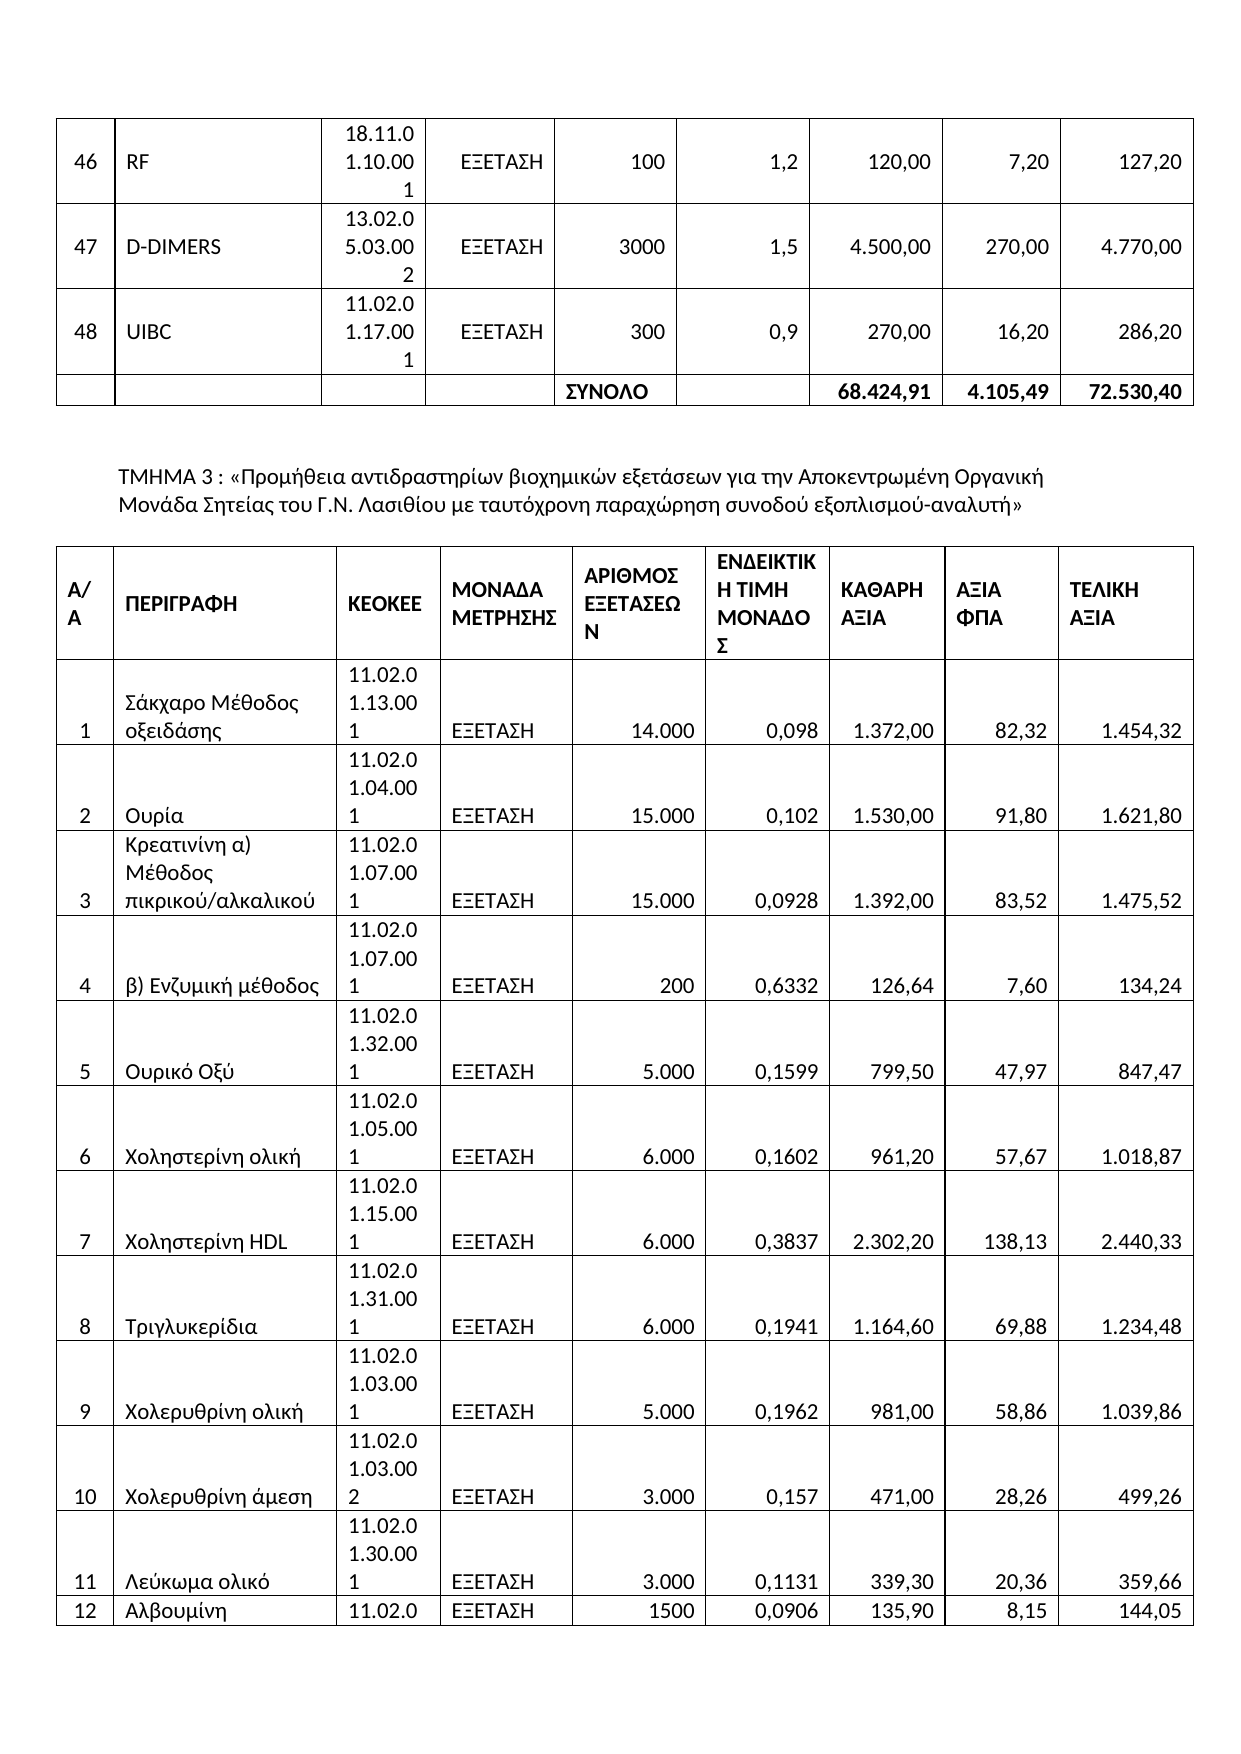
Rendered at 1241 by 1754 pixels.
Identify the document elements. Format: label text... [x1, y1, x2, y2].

table_cell 5 [57, 1001, 113, 1085]
table_cell 11.02.01.07.001 [337, 831, 440, 914]
table_cell 126,64 [830, 916, 944, 1000]
table_cell 11.02.01.07.001 [337, 916, 440, 1000]
table_cell 7 [57, 1171, 113, 1255]
table_cell ΕΞΕΤΑΣΗ [441, 831, 572, 914]
table_cell ΕΞΕΤΑΣΗ [441, 1086, 572, 1170]
table_cell Χοληστερίνη ολική [114, 1086, 336, 1170]
table_cell Αλβουμίνη [114, 1596, 336, 1624]
table_cell 1.475,52 [1059, 831, 1193, 914]
table_cell 286,20 [1061, 289, 1193, 373]
table_cell 11.02.01.01.001 [337, 1596, 440, 1624]
table_cell 14.000 [573, 660, 705, 744]
table_cell 11.02.01.32.001 [337, 1001, 440, 1085]
table_cell Σάκχαρο Μέθοδος οξειδάσης [114, 660, 336, 744]
table_cell 135,90 [830, 1596, 944, 1624]
table_cell 3000 [555, 204, 676, 288]
table_cell 1.621,80 [1059, 745, 1193, 829]
table_cell [677, 375, 809, 405]
table_cell 10 [57, 1426, 113, 1510]
table_cell ΕΞΕΤΑΣΗ [441, 1171, 572, 1255]
table_cell 5.000 [573, 1001, 705, 1085]
table_cell 471,00 [830, 1426, 944, 1510]
table_cell Χολερυθρίνη άμεση [114, 1426, 336, 1510]
table_cell 6 [57, 1086, 113, 1170]
table_cell 47 [57, 204, 114, 288]
text ΤΜΗΜΑ 3 : «Προμήθεια αντιδραστηρίων βιοχημικών εξετάσεων για την Αποκεντρωμένη Οργανική Μονάδα Σητείας του Γ.Ν. Λασιθίου με ταυτόχρονη παραχώρηση συνοδού εξοπλισμού-αναλυτή» [118, 462, 1128, 518]
table_cell 69,88 [946, 1256, 1058, 1340]
table_header Α/Α [57, 547, 113, 659]
table_cell 0,6332 [706, 916, 829, 1000]
table_cell ΕΞΕΤΑΣΗ [441, 1001, 572, 1085]
table_cell 5.000 [573, 1341, 705, 1425]
table_cell Ουρικό Οξύ [114, 1001, 336, 1085]
table_cell 359,66 [1059, 1511, 1193, 1595]
table_cell ΕΞΕΤΑΣΗ [441, 1426, 572, 1510]
table_cell 20,36 [946, 1511, 1058, 1595]
table_cell 11.02.01.04.001 [337, 745, 440, 829]
table_cell 9 [57, 1341, 113, 1425]
table_cell 4.105,49 [943, 375, 1060, 405]
table_cell 8 [57, 1256, 113, 1340]
table_cell ΕΞΕΤΑΣΗ [426, 119, 554, 203]
table_cell 58,86 [946, 1341, 1058, 1425]
table_cell 11 [57, 1511, 113, 1595]
table_cell D-DIMERS [116, 204, 321, 288]
table_cell 83,52 [946, 831, 1058, 914]
table_cell 91,80 [946, 745, 1058, 829]
table_cell ΕΞΕΤΑΣΗ [426, 204, 554, 288]
table_cell 15.000 [573, 831, 705, 914]
table_cell ΕΞΕΤΑΣΗ [441, 1256, 572, 1340]
table_cell 3.000 [573, 1511, 705, 1595]
table_cell 0,0906 [706, 1596, 829, 1624]
table_cell 18.11.01.10.001 [322, 119, 425, 203]
table_cell [116, 375, 321, 405]
table_cell Ουρία [114, 745, 336, 829]
table_header ΜΟΝΑΔΑ ΜΕΤΡΗΣΗΣ [441, 547, 572, 659]
table_cell UIBC [116, 289, 321, 373]
table_cell 2 [57, 745, 113, 829]
table_cell 3 [57, 831, 113, 914]
table_cell 138,13 [946, 1171, 1058, 1255]
table_cell 0,1962 [706, 1341, 829, 1425]
table_cell 127,20 [1061, 119, 1193, 203]
table_cell 981,00 [830, 1341, 944, 1425]
table_cell 120,00 [810, 119, 942, 203]
table_cell 300 [555, 289, 676, 373]
table_cell 1 [57, 660, 113, 744]
table_header ΚΑΘΑΡΗ ΑΞΙΑ [830, 547, 944, 659]
table_cell 7,20 [943, 119, 1060, 203]
table_header KEOKEΕ [337, 547, 440, 659]
table_cell 1.234,48 [1059, 1256, 1193, 1340]
table_cell 15.000 [573, 745, 705, 829]
table_cell 11.02.01.05.001 [337, 1086, 440, 1170]
table_cell 2.302,20 [830, 1171, 944, 1255]
table_cell 200 [573, 916, 705, 1000]
table_cell 0,9 [677, 289, 809, 373]
table_cell 6.000 [573, 1086, 705, 1170]
table_cell 28,26 [946, 1426, 1058, 1510]
table_cell Χοληστερίνη HDL [114, 1171, 336, 1255]
table_cell 2.440,33 [1059, 1171, 1193, 1255]
table_cell 799,50 [830, 1001, 944, 1085]
table_cell Τριγλυκερίδια [114, 1256, 336, 1340]
table_cell 0,098 [706, 660, 829, 744]
table_cell Λεύκωμα ολικό [114, 1511, 336, 1595]
table_cell ΕΞΕΤΑΣΗ [426, 289, 554, 373]
table_cell 11.02.01.15.001 [337, 1171, 440, 1255]
table_cell 4.500,00 [810, 204, 942, 288]
table_cell ΕΞΕΤΑΣΗ [441, 916, 572, 1000]
table_cell 0,3837 [706, 1171, 829, 1255]
table_cell 4 [57, 916, 113, 1000]
table_cell 6.000 [573, 1256, 705, 1340]
table_cell 1,2 [677, 119, 809, 203]
table_cell β) Ενζυμική μέθοδος [114, 916, 336, 1000]
table_cell 11.02.01.31.001 [337, 1256, 440, 1340]
table_cell 16,20 [943, 289, 1060, 373]
table_cell 1.018,87 [1059, 1086, 1193, 1170]
table_header ΕΝΔΕΙΚΤΙΚΗ ΤΙΜΗ ΜΟΝΑΔΟΣ [706, 547, 829, 659]
table_header ΑΡΙΘΜΟΣ ΕΞΕΤΑΣΕΩΝ [573, 547, 705, 659]
table_cell 0,0928 [706, 831, 829, 914]
table_cell 13.02.05.03.002 [322, 204, 425, 288]
table_cell 57,67 [946, 1086, 1058, 1170]
table_cell [322, 375, 425, 405]
table_cell 72.530,40 [1061, 375, 1193, 405]
table_header ΠΕΡΙΓΡΑΦΗ [114, 547, 336, 659]
table_cell 11.02.01.03.002 [337, 1426, 440, 1510]
table_cell [426, 375, 554, 405]
table_cell 12 [57, 1596, 113, 1624]
table_cell 339,30 [830, 1511, 944, 1595]
table_cell 1.164,60 [830, 1256, 944, 1340]
table_cell 1500 [573, 1596, 705, 1624]
table_cell 48 [57, 289, 114, 373]
table_cell 0,1599 [706, 1001, 829, 1085]
table_cell 47,97 [946, 1001, 1058, 1085]
table_cell 4.770,00 [1061, 204, 1193, 288]
table_cell 46 [57, 119, 114, 203]
table_cell 11.02.01.13.001 [337, 660, 440, 744]
table_cell 0,157 [706, 1426, 829, 1510]
table_cell ΕΞΕΤΑΣΗ [441, 1596, 572, 1624]
table_cell Χολερυθρίνη ολική [114, 1341, 336, 1425]
table_cell 134,24 [1059, 916, 1193, 1000]
table_cell 8,15 [946, 1596, 1058, 1624]
table_cell ΕΞΕΤΑΣΗ [441, 1341, 572, 1425]
table_header ΑΞΙΑ ΦΠΑ [946, 547, 1058, 659]
table_cell 11.02.01.30.001 [337, 1511, 440, 1595]
table_cell 82,32 [946, 660, 1058, 744]
table_cell 11.02.01.17.001 [322, 289, 425, 373]
table_cell 1,5 [677, 204, 809, 288]
table_cell ΕΞΕΤΑΣΗ [441, 745, 572, 829]
table_cell 6.000 [573, 1171, 705, 1255]
table_cell 0,1131 [706, 1511, 829, 1595]
table_cell 1.530,00 [830, 745, 944, 829]
table_cell 11.02.01.03.001 [337, 1341, 440, 1425]
table_cell 1.454,32 [1059, 660, 1193, 744]
table_cell 961,20 [830, 1086, 944, 1170]
table_cell 1.392,00 [830, 831, 944, 914]
table_cell ΕΞΕΤΑΣΗ [441, 660, 572, 744]
table_cell 7,60 [946, 916, 1058, 1000]
table_cell Κρεατινίνη α) Μέθοδος πικρικού/αλκαλικού [114, 831, 336, 914]
table_cell 1.372,00 [830, 660, 944, 744]
table_cell 68.424,91 [810, 375, 942, 405]
table_cell 0,1941 [706, 1256, 829, 1340]
table_cell 1.039,86 [1059, 1341, 1193, 1425]
table_cell 0,1602 [706, 1086, 829, 1170]
table_cell RF [116, 119, 321, 203]
table_header ΤΕΛΙΚΗ ΑΞΙΑ [1059, 547, 1193, 659]
table_cell 270,00 [943, 204, 1060, 288]
table_cell 270,00 [810, 289, 942, 373]
table_cell 847,47 [1059, 1001, 1193, 1085]
table_cell 144,05 [1059, 1596, 1193, 1624]
table_cell ΕΞΕΤΑΣΗ [441, 1511, 572, 1595]
table_cell ΣΥΝΟΛΟ [555, 375, 676, 405]
table_cell [57, 375, 114, 405]
table_cell 499,26 [1059, 1426, 1193, 1510]
table_cell 0,102 [706, 745, 829, 829]
table_cell 3.000 [573, 1426, 705, 1510]
table_cell 100 [555, 119, 676, 203]
